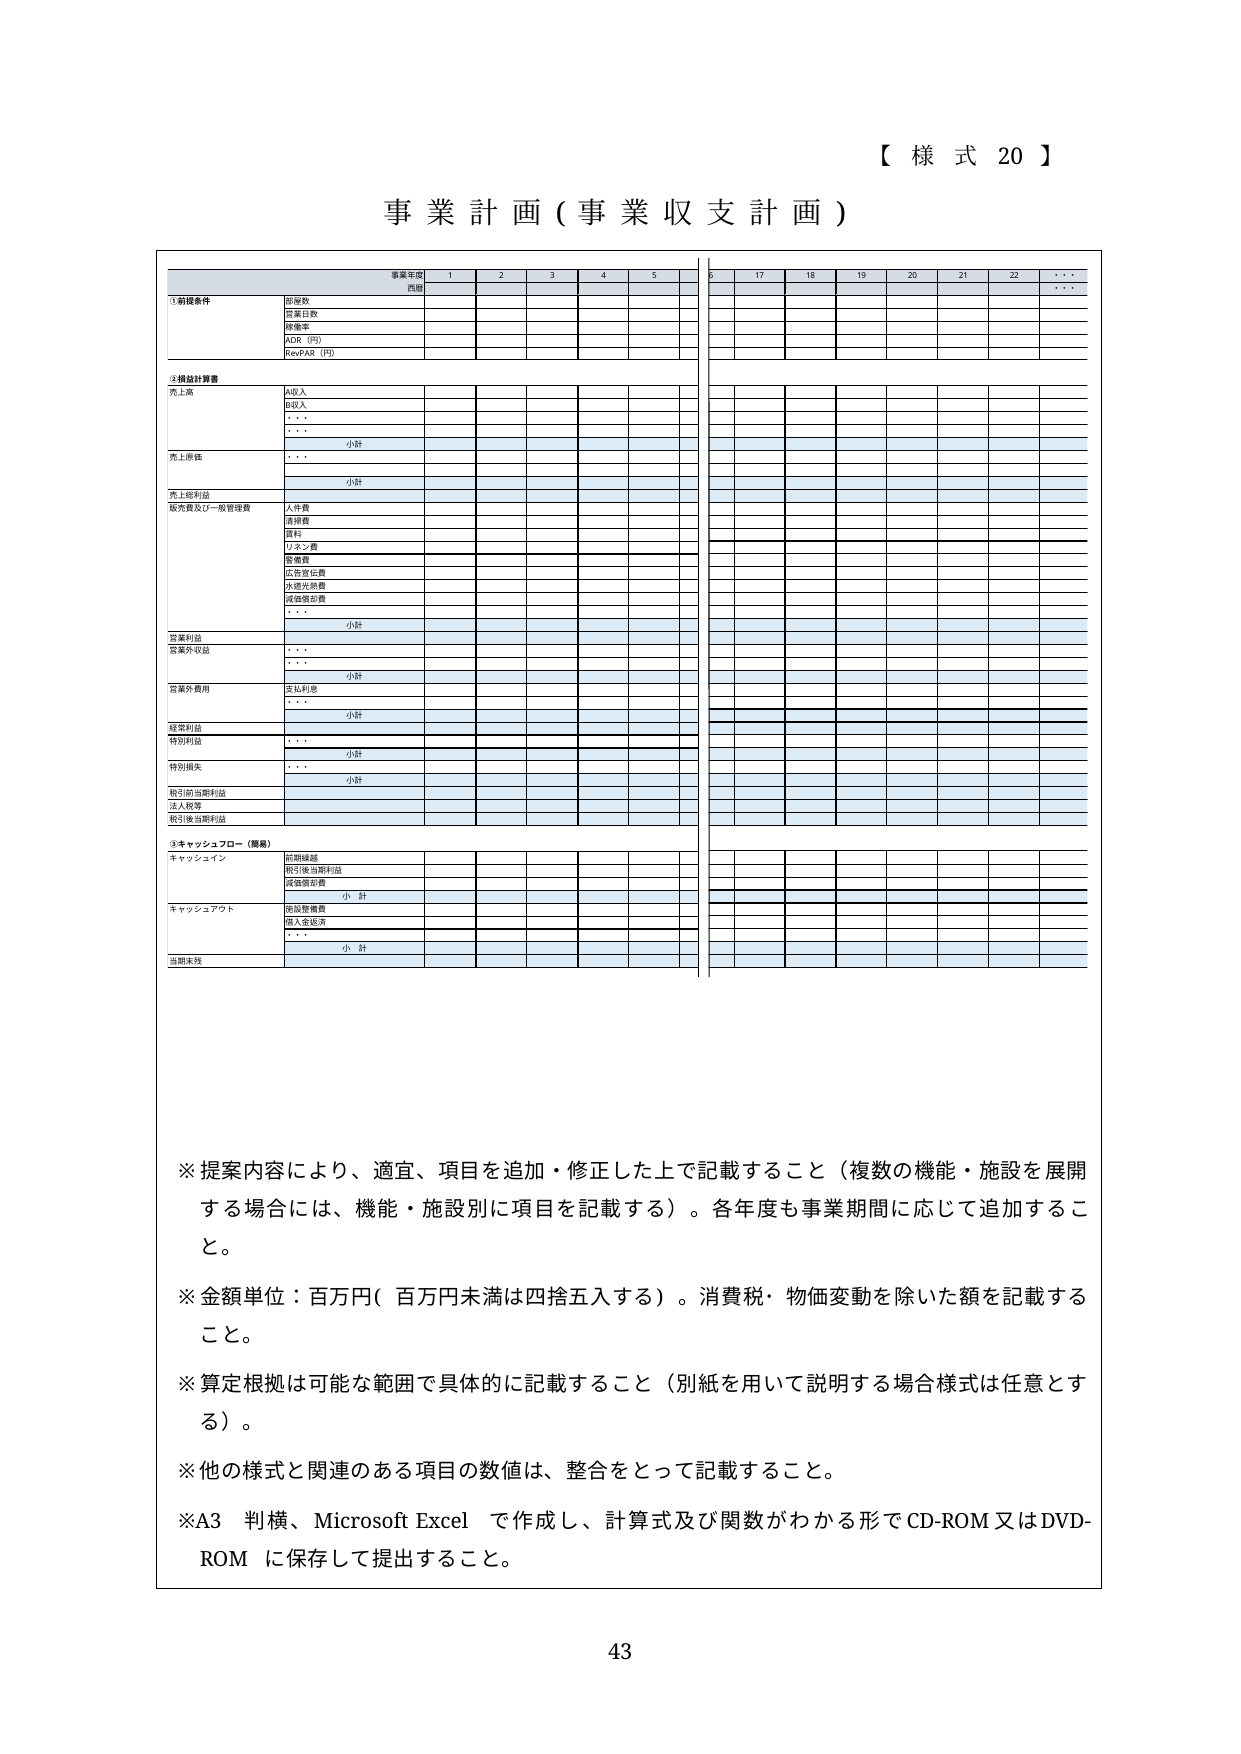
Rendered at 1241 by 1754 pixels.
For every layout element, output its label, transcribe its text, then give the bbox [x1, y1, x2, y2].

text 事業計画(事業収支計画) [156, 173, 1084, 249]
text 【様式20】 [156, 135, 1084, 173]
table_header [157, 251, 1101, 1588]
